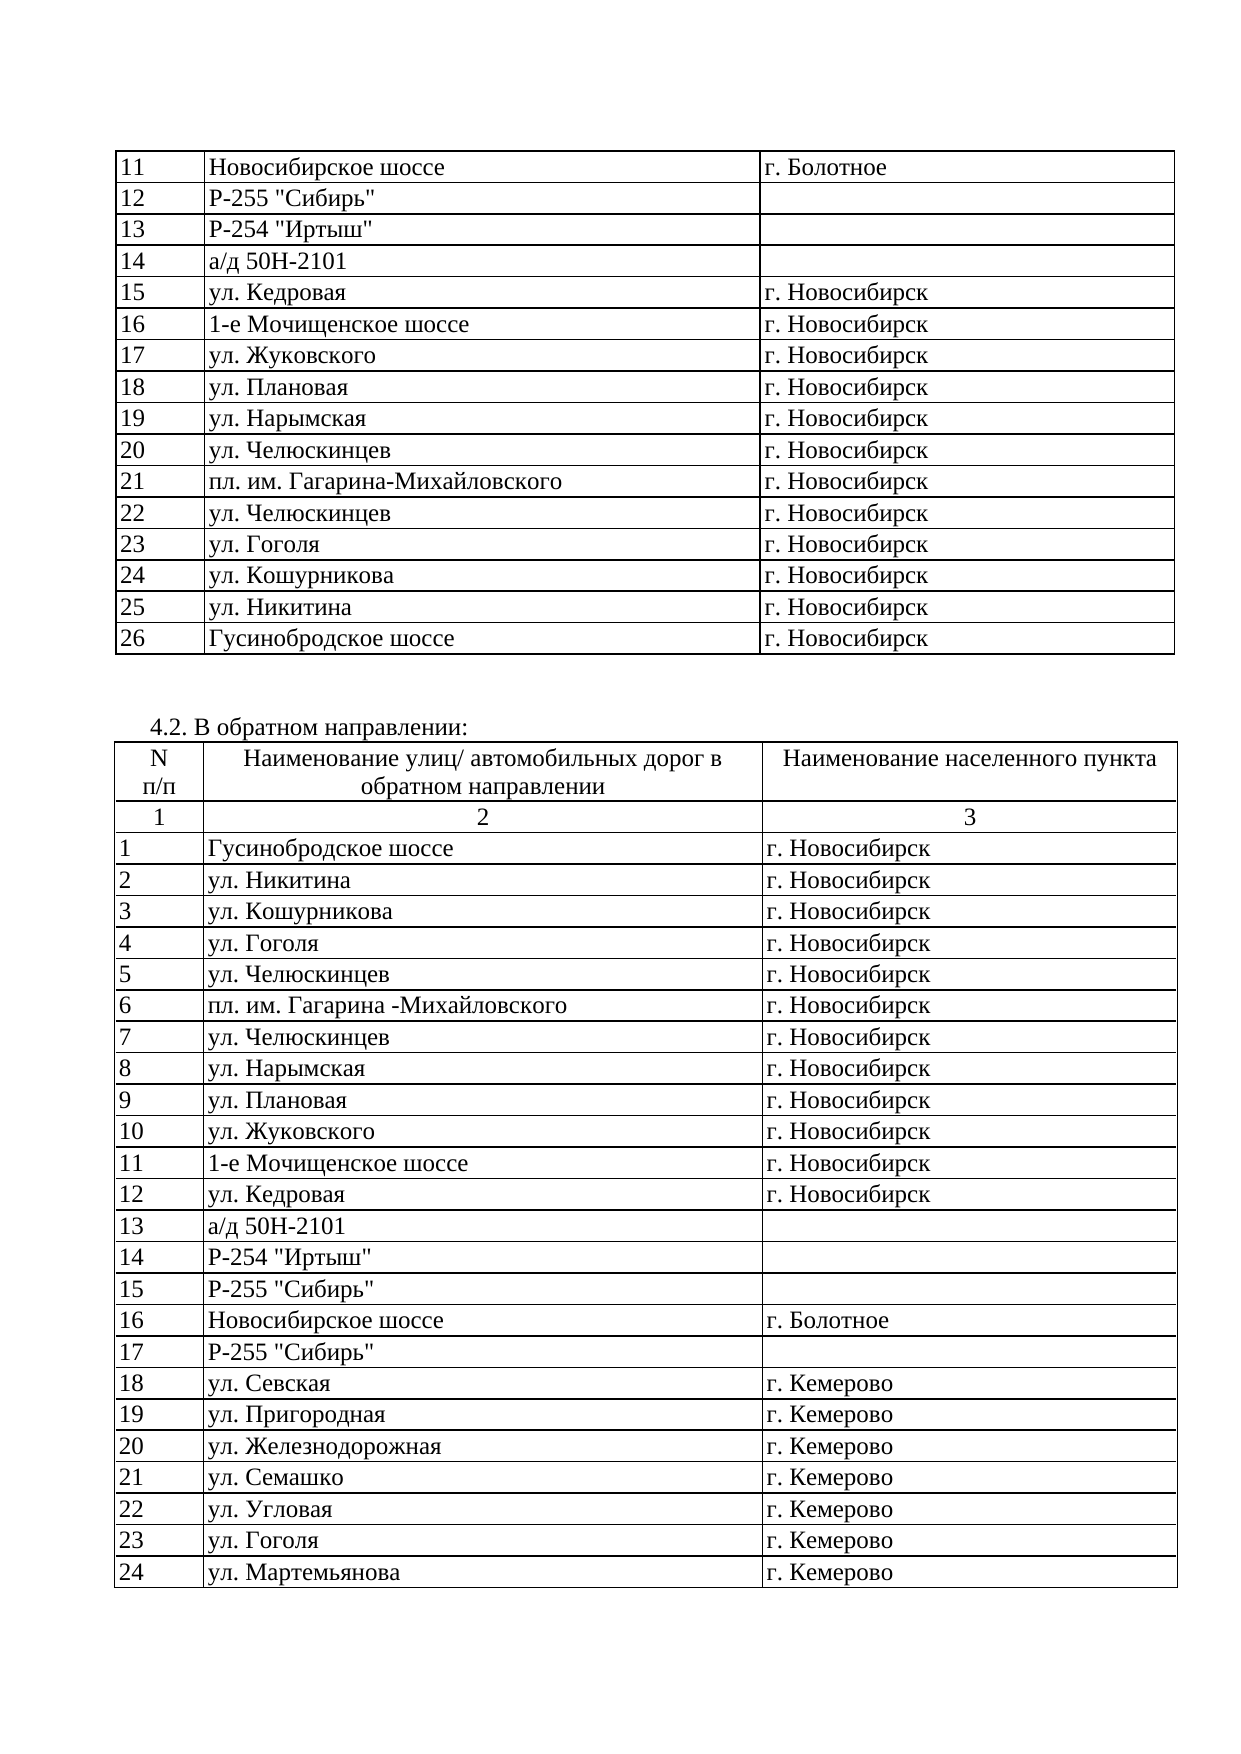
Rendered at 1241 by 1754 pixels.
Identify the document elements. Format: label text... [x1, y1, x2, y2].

table_cell 5 [115, 959, 203, 989]
table_cell 19 [115, 1399, 203, 1429]
table_cell 9 [115, 1084, 203, 1115]
table_cell ул. Плановая [205, 372, 759, 402]
table_cell Новосибирское шоссе [205, 152, 759, 181]
table_cell 26 [117, 623, 204, 653]
table_cell а/д 50Н-2101 [204, 1211, 762, 1241]
table_cell ул. Гоголя [205, 529, 759, 559]
table_cell г. Новосибирск [763, 958, 1177, 989]
table_cell 1 [115, 801, 203, 832]
table_cell г. Новосибирск [763, 1146, 1177, 1178]
table_cell 13 [117, 215, 204, 244]
table_cell 24 [117, 561, 204, 590]
table_cell г. Кемерово [763, 1366, 1177, 1398]
table_cell 11 [117, 152, 204, 181]
table_cell ул. Никитина [205, 592, 759, 622]
table_cell 16 [115, 1305, 203, 1335]
table_cell г. Новосибирск [761, 340, 1174, 370]
table_cell г. Кемерово [763, 1398, 1177, 1429]
table_cell г. Новосибирск [763, 863, 1177, 894]
table_cell г. Новосибирск [761, 498, 1174, 527]
table_cell ул. Пригородная [204, 1400, 762, 1429]
table_cell 2 [115, 864, 203, 894]
table_cell пл. им. Гагарина -Михайловского [204, 991, 762, 1020]
table_cell г. Новосибирск [763, 895, 1177, 926]
table_cell 4 [115, 927, 203, 957]
table_cell г. Новосибирск [761, 372, 1174, 402]
table_cell ул. Челюскинцев [204, 959, 762, 989]
table_cell ул. Кедровая [204, 1179, 762, 1209]
table_cell [763, 1272, 1177, 1303]
table_cell 22 [115, 1493, 203, 1524]
table_cell 12 [115, 1179, 203, 1209]
table_cell г. Новосибирск [763, 1083, 1177, 1115]
table_cell г. Кемерово [763, 1429, 1177, 1461]
table_cell г. Новосибирск [763, 1178, 1177, 1209]
table_cell г. Новосибирск [761, 561, 1174, 590]
table_header Наименование улиц/ автомобильных дорог в обратном направлении [204, 743, 762, 800]
table_cell 13 [115, 1210, 203, 1241]
table_cell ул. Челюскинцев [205, 498, 759, 527]
table_cell 6 [115, 990, 203, 1020]
table_cell Р-254 "Иртыш" [205, 215, 759, 244]
table_cell а/д 50Н-2101 [205, 246, 759, 276]
table_cell ул. Севская [204, 1368, 762, 1398]
table_cell г. Новосибирск [761, 309, 1174, 339]
table_cell ул. Плановая [204, 1085, 762, 1115]
table_cell 17 [117, 340, 204, 370]
table_cell г. Болотное [761, 152, 1174, 181]
table_cell г. Новосибирск [763, 989, 1177, 1020]
table_cell г. Новосибирск [761, 592, 1174, 622]
table_cell 18 [117, 372, 204, 402]
table_cell г. Новосибирск [761, 403, 1174, 433]
table_cell 22 [117, 498, 204, 527]
table_cell 8 [115, 1053, 203, 1083]
table_cell ул. Железнодорожная [204, 1431, 762, 1461]
table_cell 15 [115, 1273, 203, 1303]
table_cell 3 [763, 800, 1177, 832]
table_cell Гусинобродское шоссе [204, 833, 762, 863]
table_header Наименование населенного пункта [763, 743, 1177, 800]
table_cell 20 [115, 1430, 203, 1461]
table_cell ул. Никитина [204, 865, 762, 894]
table_cell г. Новосибирск [763, 1020, 1177, 1052]
table_cell 23 [117, 529, 204, 559]
table_cell 1-е Мочищенское шоссе [204, 1148, 762, 1178]
table_cell г. Новосибирск [763, 1115, 1177, 1146]
table_cell Р-255 "Сибирь" [204, 1337, 762, 1366]
table_cell [763, 1241, 1177, 1272]
table_cell г. Кемерово [763, 1555, 1177, 1587]
table_cell пл. им. Гагарина-Михайловского [205, 466, 759, 496]
table_cell [763, 1209, 1177, 1241]
table_cell 19 [117, 403, 204, 433]
table_cell 11 [115, 1147, 203, 1178]
table_cell 21 [115, 1462, 203, 1492]
table_cell Новосибирское шоссе [204, 1305, 762, 1335]
table_cell 17 [115, 1336, 203, 1366]
table_cell г. Новосибирск [761, 529, 1174, 559]
table_cell ул. Жуковского [205, 340, 759, 370]
table_cell 25 [117, 592, 204, 622]
table_cell ул. Гоголя [204, 928, 762, 957]
table_cell г. Кемерово [763, 1461, 1177, 1492]
table_cell [763, 1335, 1177, 1366]
table_cell 7 [115, 1021, 203, 1052]
table_cell г. Новосибирск [761, 435, 1174, 464]
table_cell 10 [115, 1116, 203, 1146]
table_header N п/п [115, 743, 203, 800]
table_cell ул. Кедровая [205, 277, 759, 307]
table_cell 3 [115, 896, 203, 926]
table_cell г. Болотное [763, 1304, 1177, 1335]
table_cell 12 [117, 183, 204, 213]
table_cell г. Новосибирск [763, 1052, 1177, 1083]
table_cell ул. Угловая [204, 1494, 762, 1524]
table_cell ул. Челюскинцев [204, 1022, 762, 1052]
table_cell г. Новосибирск [761, 466, 1174, 496]
table_cell 24 [115, 1556, 203, 1587]
text 4.2. В обратном направлении: [150, 712, 1090, 741]
table_cell 16 [117, 309, 204, 339]
table_cell г. Кемерово [763, 1492, 1177, 1524]
table_cell г. Новосибирск [761, 277, 1174, 307]
table_cell ул. Жуковского [204, 1116, 762, 1146]
table_cell ул. Кошурникова [205, 561, 759, 590]
table_cell 1-е Мочищенское шоссе [205, 309, 759, 339]
table_cell 15 [117, 277, 204, 307]
table_cell г. Новосибирск [761, 623, 1174, 653]
table_cell Р-255 "Сибирь" [204, 1274, 762, 1303]
table_cell 20 [117, 435, 204, 464]
table_cell ул. Нарымская [204, 1053, 762, 1083]
table_cell Гусинобродское шоссе [205, 623, 759, 653]
table_cell ул. Челюскинцев [205, 435, 759, 464]
table_cell г. Новосибирск [763, 832, 1177, 863]
table_cell 23 [115, 1525, 203, 1555]
table_cell [761, 246, 1174, 276]
table_cell ул. Мартемьянова [204, 1557, 762, 1587]
table_cell ул. Семашко [204, 1462, 762, 1492]
table_cell 2 [204, 802, 762, 832]
table_cell 1 [115, 833, 203, 863]
table_cell ул. Кошурникова [204, 896, 762, 926]
table_cell Р-255 "Сибирь" [205, 183, 759, 213]
table_cell Р-254 "Иртыш" [204, 1242, 762, 1272]
table_cell ул. Нарымская [205, 403, 759, 433]
table_cell 14 [117, 246, 204, 276]
table_cell [761, 215, 1174, 244]
table_cell г. Кемерово [763, 1524, 1177, 1555]
table_cell [761, 183, 1174, 213]
table_cell 14 [115, 1242, 203, 1272]
table_cell 18 [115, 1368, 203, 1398]
table_cell ул. Гоголя [204, 1525, 762, 1555]
table_cell г. Новосибирск [763, 926, 1177, 957]
table_cell 21 [117, 466, 204, 496]
